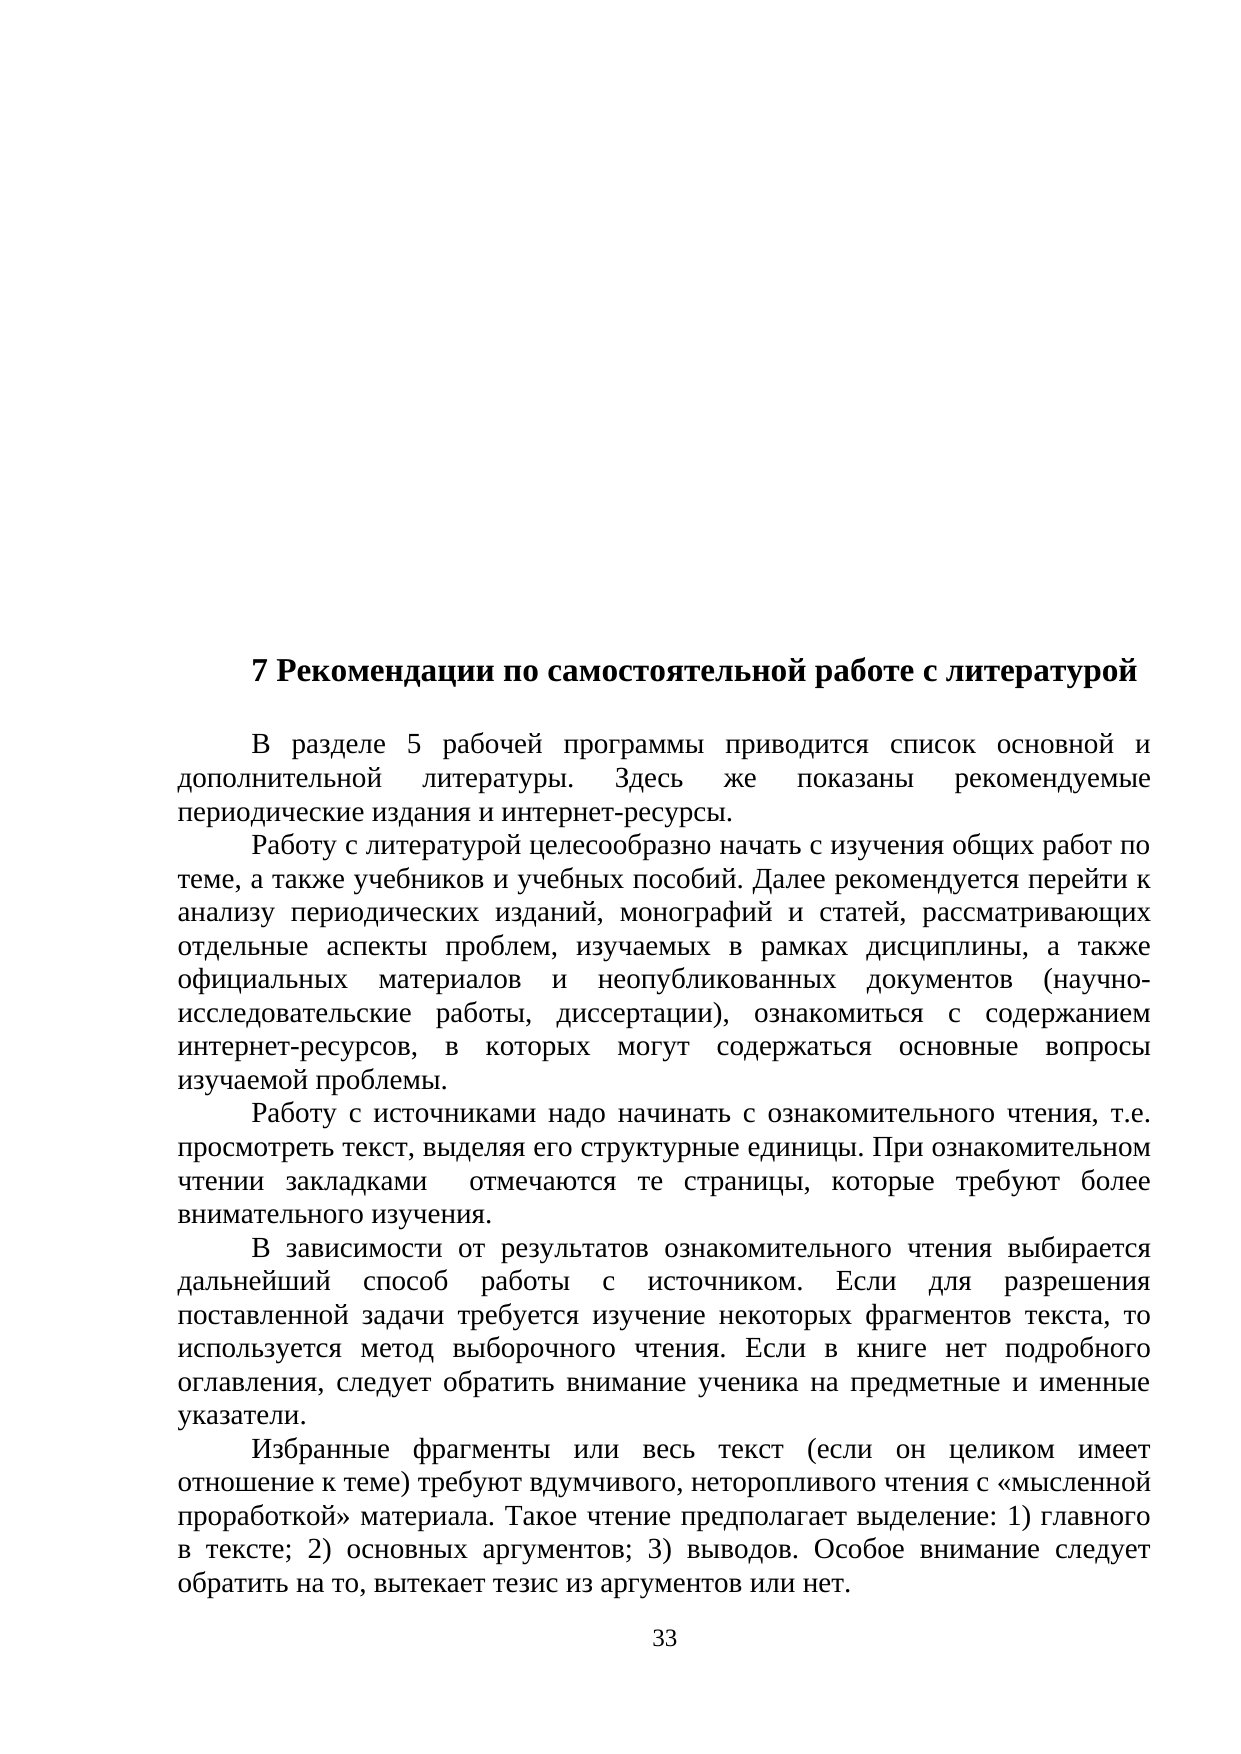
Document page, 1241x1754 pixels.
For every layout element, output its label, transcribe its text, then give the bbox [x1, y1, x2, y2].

text 7 Рекомендации по самостоятельной работе с литературой [177, 650, 1152, 688]
text Избранные фрагменты или весь текст (если он целиком имеет отношение к теме) требуют вдумчивого, неторопливого чтения с «мысленной проработкой» материала. Такое чтение предполагает выделение: 1) главного в тексте; 2) основных аргументов; 3) выводов. Особое внимание следует обратить на то, вытекает тезис из аргументов или нет. [177, 1431, 1152, 1599]
text Работу с литературой целесообразно начать с изучения общих работ по теме, а также учебников и учебных пособий. Далее рекомендуется перейти к анализу периодических изданий, монографий и статей, рассматривающих отдельные аспекты проблем, изучаемых в рамках дисциплины, а также официальных материалов и неопубликованных документов (научно-исследовательские работы, диссертации), ознакомиться с содержанием интернет-ресурсов, в которых могут содержаться основные вопросы изучаемой проблемы. [177, 827, 1152, 1096]
text Работу с источниками надо начинать с ознакомительного чтения, т.е. просмотреть текст, выделяя его структурные единицы. При ознакомительном чтении закладками отмечаются те страницы, которые требуют более внимательного изучения. [177, 1096, 1152, 1230]
text В разделе 5 рабочей программы приводится список основной и дополнительной литературы. Здесь же показаны рекомендуемые периодические издания и интернет-ресурсы. [177, 727, 1152, 827]
text В зависимости от результатов ознакомительного чтения выбирается дальнейший способ работы с источником. Если для разрешения поставленной задачи требуется изучение некоторых фрагментов текста, то используется метод выборочного чтения. Если в книге нет подробного оглавления, следует обратить внимание ученика на предметные и именные указатели. [177, 1230, 1152, 1431]
